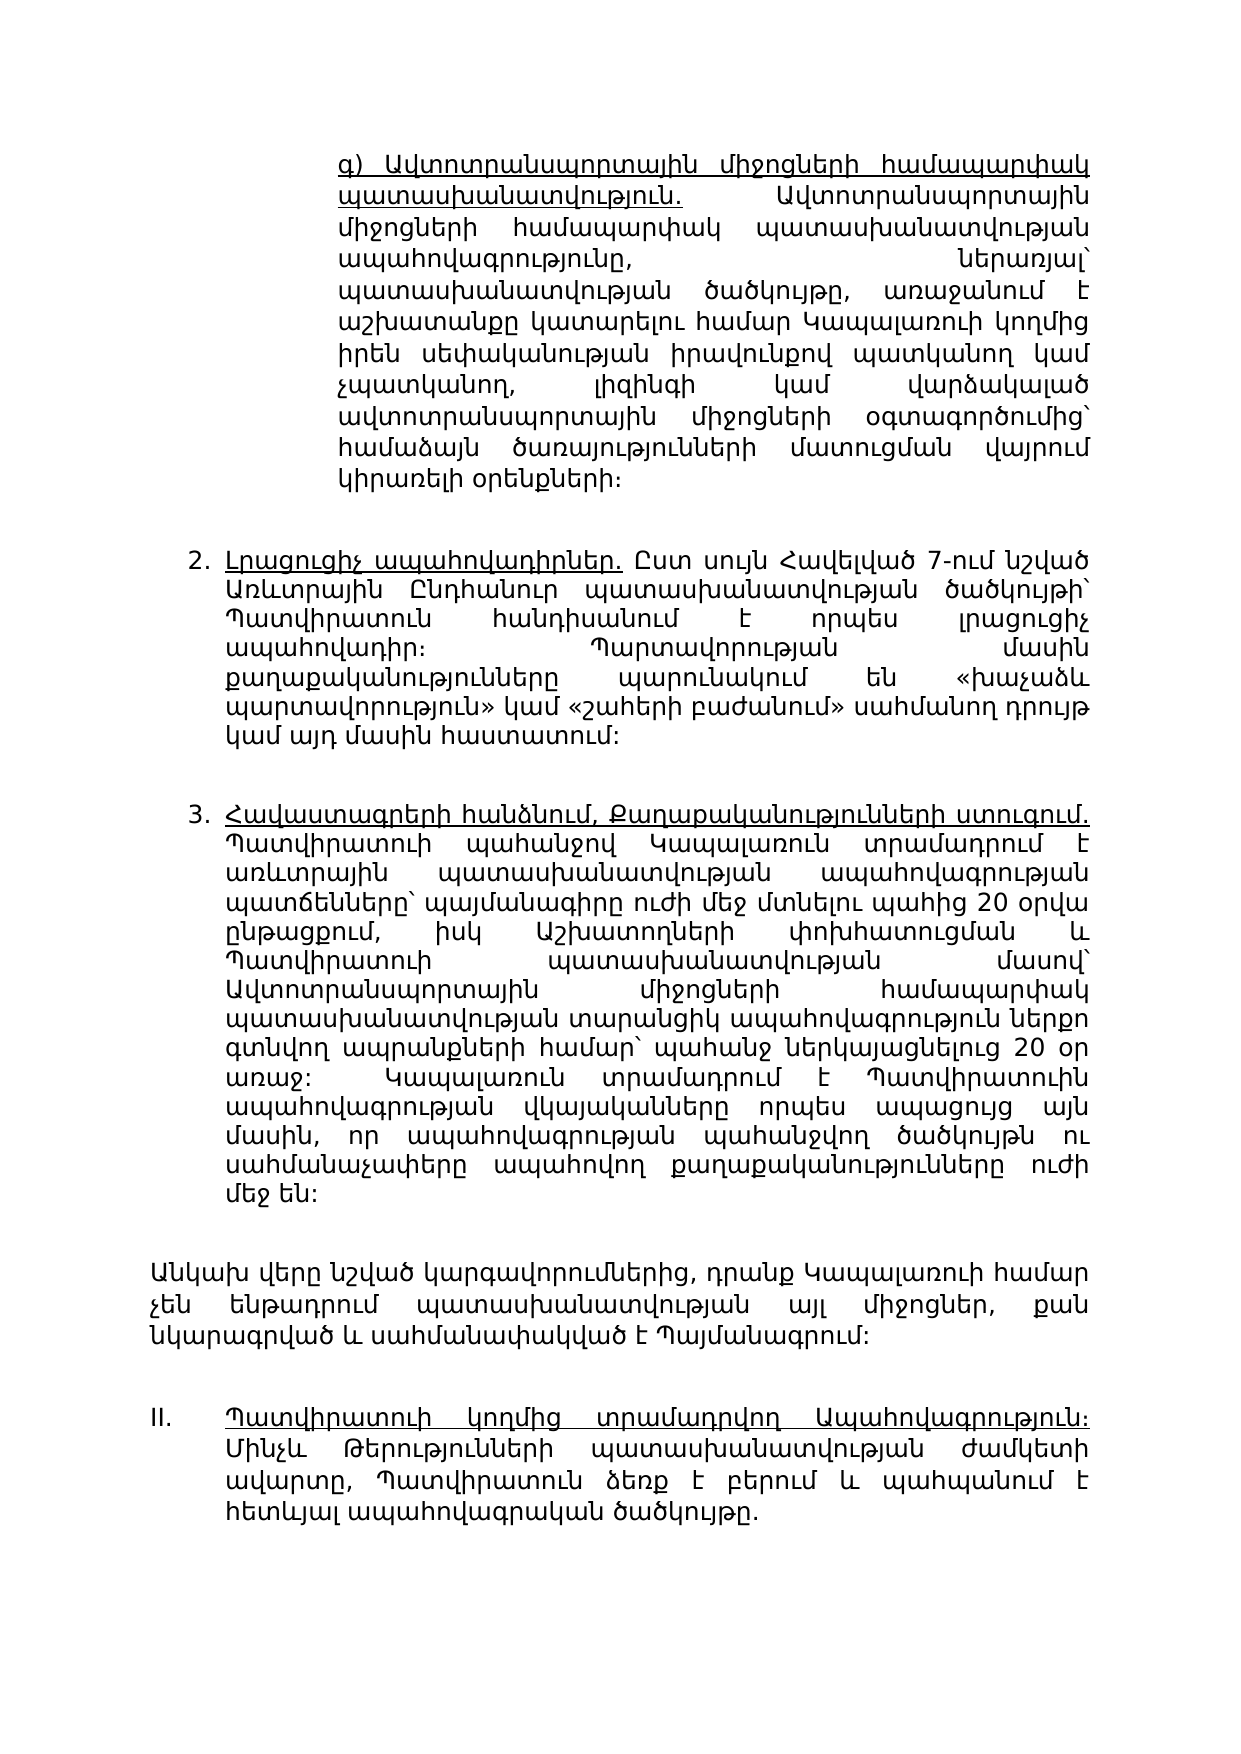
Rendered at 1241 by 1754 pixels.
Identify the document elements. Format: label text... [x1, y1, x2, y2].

list Լրացուցիչ ապահովադիրներ. Ըստ սույն Հավելված 7-ում նշված Առևտրային Ընդհանուր պատասխանատվության ծածկույթի՝ Պատվիրատուն հանդիսանում է որպես լրացուցիչ ապահովադիր։ Պարտավորության մասին քաղաքականությունները պարունակում են «խաչաձև պարտավորություն» կամ «շահերի բաժանում» սահմանող դրույթ կամ այդ մասին հաստատում: [187, 546, 1090, 750]
text գ) Ավտոտրանսպորտային միջոցների համապարփակ պատասխանատվություն. Ավտոտրանսպորտային միջոցների համապարփակ պատասխանատվության ապահովագրությունը, ներառյալ՝ պատասխանատվության ծածկույթը, առաջանում է աշխատանքը կատարելու համար Կապալառուի կողմից իրեն սեփականության իրավունքով պատկանող կամ չպատկանող, լիզինգի կամ վարձակալած ավտոտրանսպորտային միջոցների օգտագործումից՝ համաձայն ծառայությունների մատուցման վայրում կիրառելի օրենքների։ [337, 176, 1090, 494]
text II. Պատվիրատուի կողմից տրամադրվող Ապահովագրություն։ Մինչև Թերությունների պատասխանատվության ժամկետի ավարտը, Պատվիրատուն ձեռք է բերում և պահպանում է հետևյալ ապահովագրական ծածկույթը․ [150, 1403, 1090, 1526]
list Հավաստագրերի հանձնում, Քաղաքականությունների ստուգում. Պատվիրատուի պահանջով Կապալառուն տրամադրում է առևտրային պատասխանատվության ապահովագրության պատճենները՝ պայմանագիրը ուժի մեջ մտնելու պահից 20 օրվա ընթացքում, իսկ Աշխատողների փոխհատուցման և Պատվիրատուի պատասխանատվության մասով՝ Ավտոտրանսպորտային միջոցների համապարփակ պատասխանատվության տարանցիկ ապահովագրություն ներքո գտնվող ապրանքների համար՝ պահանջ ներկայացնելուց 20 օր առաջ: Կապալառուն տրամադրում է Պատվիրատուին ապահովագրության վկայականները որպես ապացույց այն մասին, որ ապահովագրության պահանջվող ծածկույթն ու սահմանաչափերը ապահովող քաղաքականությունները ուժի մեջ են: [187, 800, 1090, 1208]
text Անկախ վերը նշված կարգավորումներից, դրանք Կապալառուի համար չեն ենթադրում պատասխանատվության այլ միջոցներ, քան նկարագրված և սահմանափակված է Պայմանագրում: [150, 1258, 1090, 1351]
